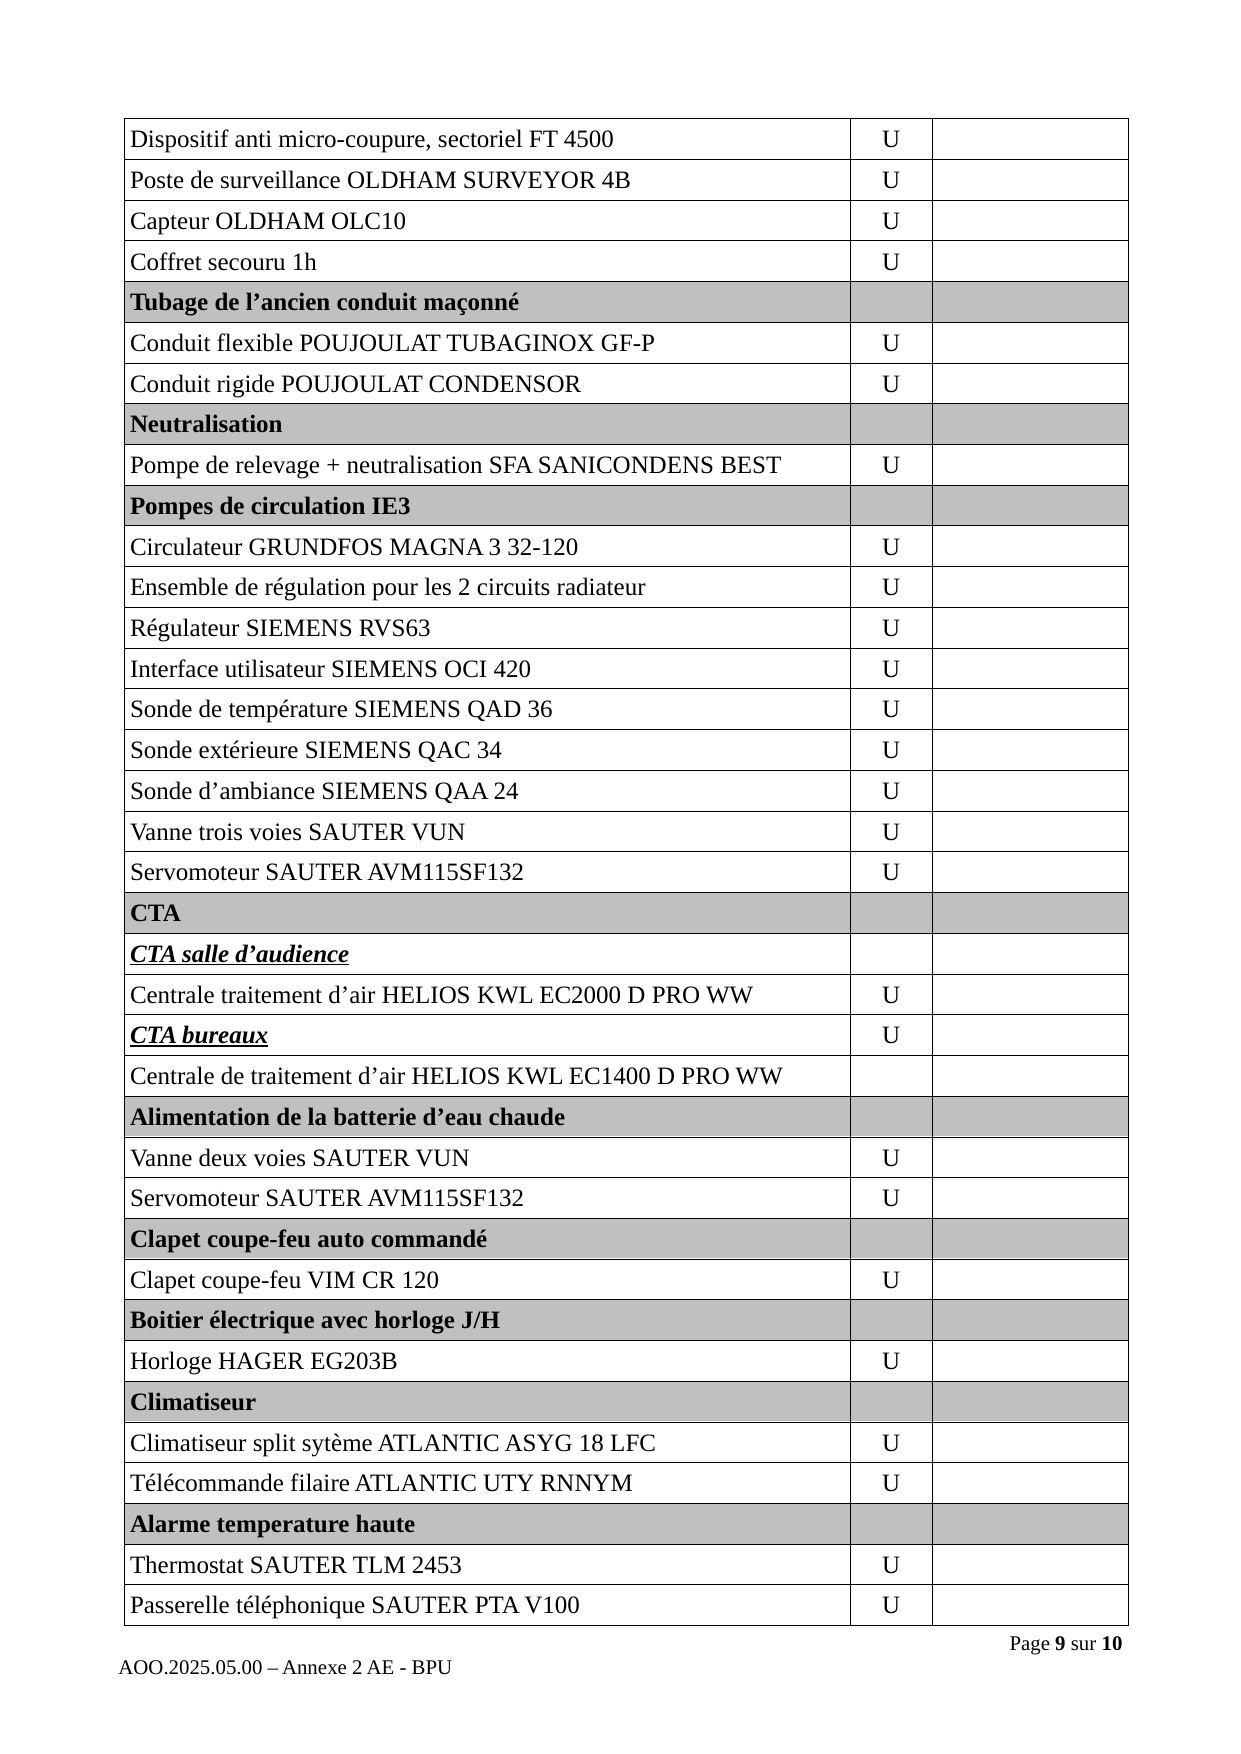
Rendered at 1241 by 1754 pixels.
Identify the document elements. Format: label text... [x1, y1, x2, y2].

table_cell U [851, 1585, 932, 1625]
table_cell CTA bureaux [125, 1015, 850, 1055]
table_cell Dispositif anti micro-coupure, sectoriel FT 4500 [125, 119, 850, 159]
table_cell [933, 1097, 1128, 1136]
table_cell Tubage de l’ancien conduit maçonné [125, 282, 850, 322]
table_cell [933, 1178, 1128, 1218]
table_cell [933, 364, 1128, 403]
table_cell [933, 1545, 1128, 1584]
table_cell [933, 567, 1128, 607]
table_cell [933, 893, 1128, 933]
table_cell [933, 1585, 1128, 1625]
table_cell CTA [125, 893, 850, 933]
table_cell U [851, 689, 932, 729]
table_cell U [851, 364, 932, 403]
table_cell [851, 893, 932, 933]
table_cell [851, 486, 932, 525]
table_cell Climatiseur split sytème ATLANTIC ASYG 18 LFC [125, 1423, 850, 1462]
table_cell U [851, 1178, 932, 1218]
table_cell Régulateur SIEMENS RVS63 [125, 608, 850, 648]
table_cell Sonde d’ambiance SIEMENS QAA 24 [125, 771, 850, 811]
table_cell Circulateur GRUNDFOS MAGNA 3 32-120 [125, 526, 850, 566]
table_cell U [851, 160, 932, 199]
table_cell U [851, 771, 932, 811]
table_cell [933, 1463, 1128, 1503]
table_cell U [851, 730, 932, 770]
table_cell U [851, 1260, 932, 1299]
table_cell [933, 608, 1128, 648]
table_cell U [851, 1138, 932, 1177]
table_cell Pompe de relevage + neutralisation SFA SANICONDENS BEST [125, 445, 850, 485]
table_cell U [851, 201, 932, 240]
table_cell [851, 404, 932, 444]
table_cell [933, 119, 1128, 159]
table_cell Capteur OLDHAM OLC10 [125, 201, 850, 240]
table_cell Climatiseur [125, 1382, 850, 1421]
table_cell Coffret secouru 1h [125, 241, 850, 281]
table_cell Vanne deux voies SAUTER VUN [125, 1138, 850, 1177]
table_cell [933, 689, 1128, 729]
table_cell Conduit rigide POUJOULAT CONDENSOR [125, 364, 850, 403]
table_cell Clapet coupe-feu auto commandé [125, 1219, 850, 1258]
table_cell CTA salle d’audience [125, 934, 850, 973]
table_cell Horloge HAGER EG203B [125, 1341, 850, 1381]
table_cell Centrale traitement d’air HELIOS KWL EC2000 D PRO WW [125, 975, 850, 1014]
table_cell [933, 1423, 1128, 1462]
table_cell Alimentation de la batterie d’eau chaude [125, 1097, 850, 1136]
table_cell [933, 1504, 1128, 1544]
table_cell [851, 1097, 932, 1136]
table_cell Ensemble de régulation pour les 2 circuits radiateur [125, 567, 850, 607]
table_cell U [851, 852, 932, 892]
table_cell U [851, 975, 932, 1014]
table_cell Sonde de température SIEMENS QAD 36 [125, 689, 850, 729]
table_cell [933, 975, 1128, 1014]
table_cell U [851, 1341, 932, 1381]
table_cell U [851, 119, 932, 159]
table_cell [933, 404, 1128, 444]
table_cell U [851, 445, 932, 485]
table_cell [933, 934, 1128, 973]
table_cell [933, 852, 1128, 892]
table_cell U [851, 241, 932, 281]
table_cell [851, 934, 932, 973]
table_cell U [851, 323, 932, 362]
table_cell [851, 282, 932, 322]
table_cell [933, 1015, 1128, 1055]
table_cell [933, 1341, 1128, 1381]
table_cell [933, 282, 1128, 322]
table_cell Thermostat SAUTER TLM 2453 [125, 1545, 850, 1584]
table_cell [933, 771, 1128, 811]
table_cell Passerelle téléphonique SAUTER PTA V100 [125, 1585, 850, 1625]
table_cell U [851, 1463, 932, 1503]
table_cell [933, 812, 1128, 851]
table_cell [933, 649, 1128, 688]
table_cell [851, 1219, 932, 1258]
table_cell Servomoteur SAUTER AVM115SF132 [125, 852, 850, 892]
table_cell U [851, 526, 932, 566]
table_cell [933, 1260, 1128, 1299]
table_cell Vanne trois voies SAUTER VUN [125, 812, 850, 851]
table_cell Servomoteur SAUTER AVM115SF132 [125, 1178, 850, 1218]
table_cell Neutralisation [125, 404, 850, 444]
table_cell [933, 1056, 1128, 1096]
table_cell Interface utilisateur SIEMENS OCI 420 [125, 649, 850, 688]
table_cell Télécommande filaire ATLANTIC UTY RNNYM [125, 1463, 850, 1503]
table_cell [933, 323, 1128, 362]
table_cell [933, 160, 1128, 199]
table_cell [933, 526, 1128, 566]
table_cell [933, 241, 1128, 281]
table_cell [933, 1138, 1128, 1177]
table_cell U [851, 1423, 932, 1462]
table_cell [933, 445, 1128, 485]
table_cell [933, 1219, 1128, 1258]
table_cell Sonde extérieure SIEMENS QAC 34 [125, 730, 850, 770]
table_cell Poste de surveillance OLDHAM SURVEYOR 4B [125, 160, 850, 199]
table_cell [851, 1504, 932, 1544]
table_cell [933, 201, 1128, 240]
table_cell [933, 486, 1128, 525]
table_cell Centrale de traitement d’air HELIOS KWL EC1400 D PRO WW [125, 1056, 850, 1096]
table_cell [851, 1300, 932, 1340]
table_cell U [851, 1545, 932, 1584]
table_cell U [851, 649, 932, 688]
table_cell [851, 1056, 932, 1096]
table_cell [933, 730, 1128, 770]
table_cell U [851, 1015, 932, 1055]
table_cell [933, 1382, 1128, 1421]
table_cell Clapet coupe-feu VIM CR 120 [125, 1260, 850, 1299]
table_cell [933, 1300, 1128, 1340]
table_cell [851, 1382, 932, 1421]
table_cell U [851, 567, 932, 607]
table_cell Conduit flexible POUJOULAT TUBAGINOX GF-P [125, 323, 850, 362]
table_cell U [851, 608, 932, 648]
table_cell Boitier électrique avec horloge J/H [125, 1300, 850, 1340]
table_cell Pompes de circulation IE3 [125, 486, 850, 525]
table_cell U [851, 812, 932, 851]
table_cell Alarme temperature haute [125, 1504, 850, 1544]
